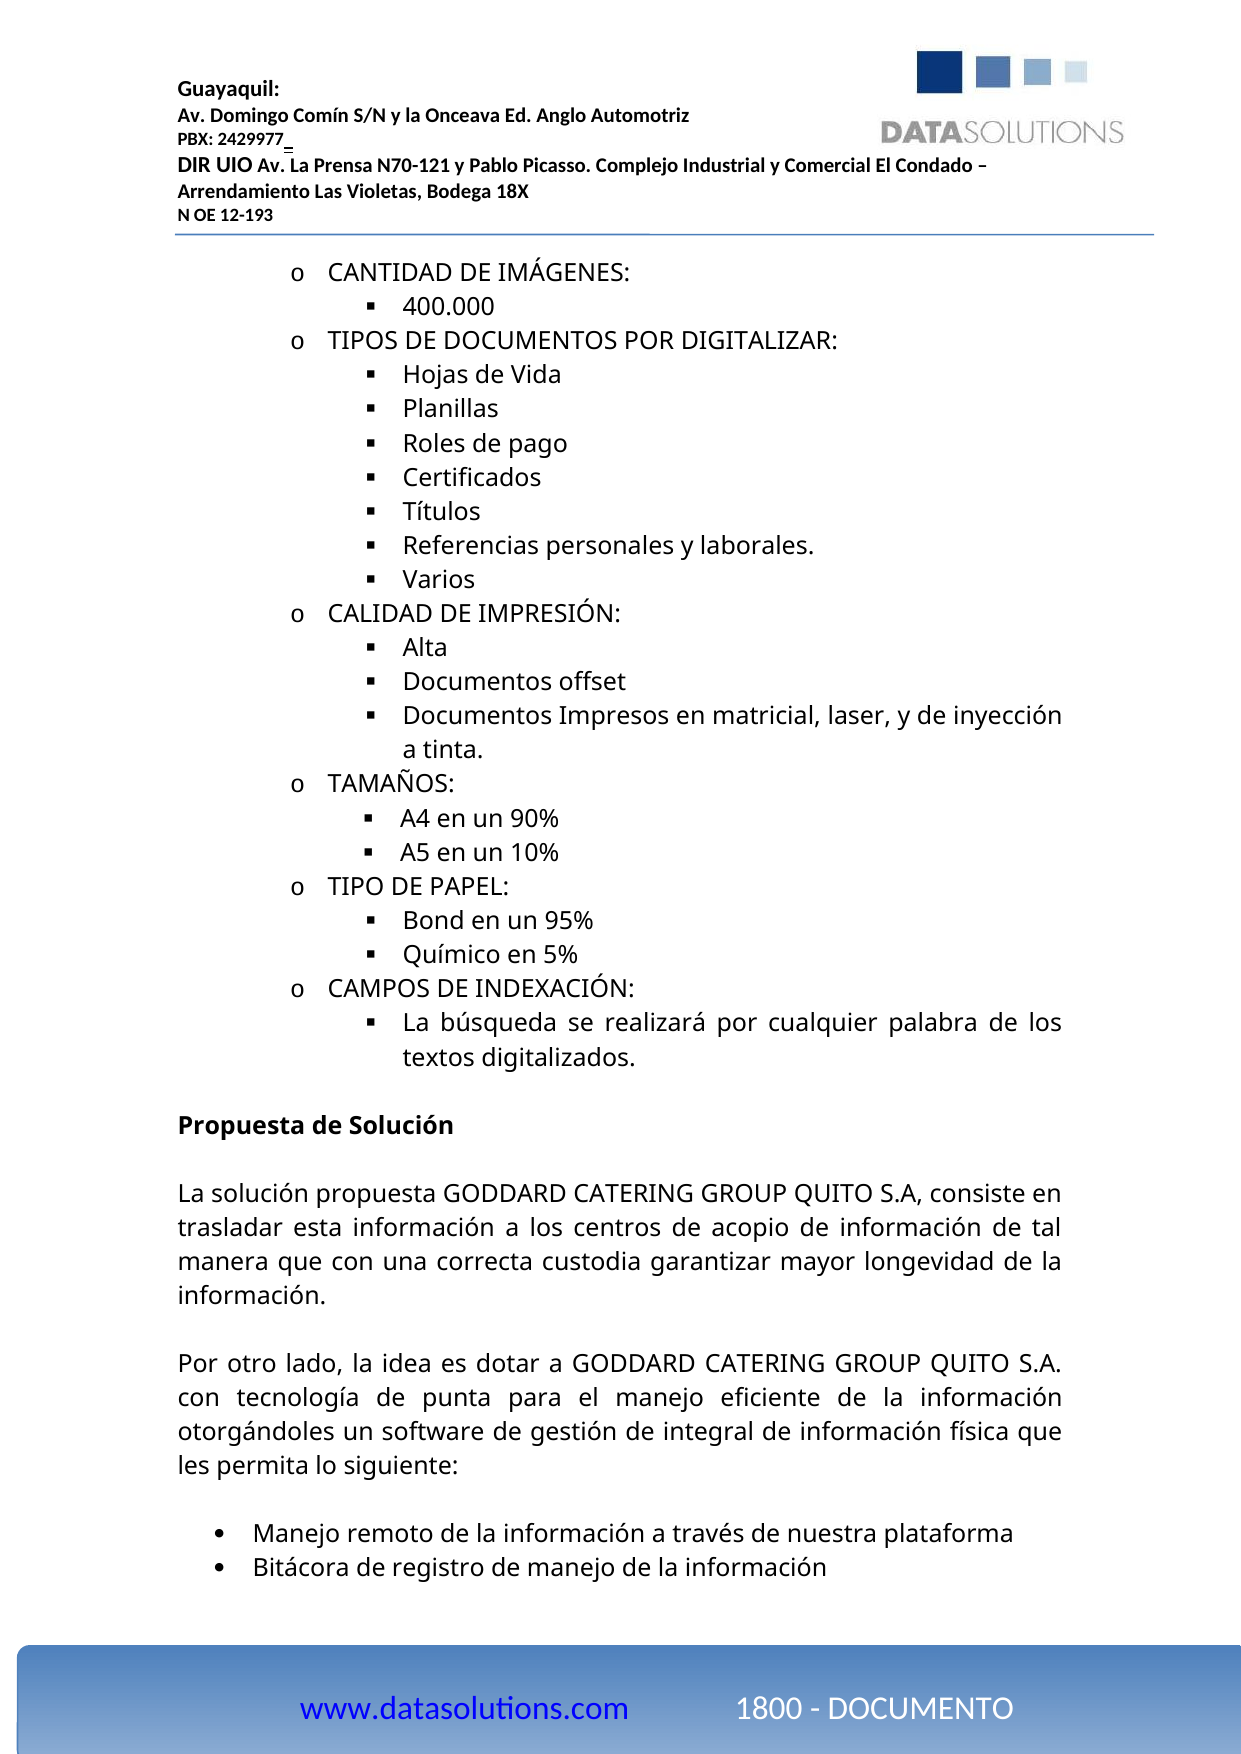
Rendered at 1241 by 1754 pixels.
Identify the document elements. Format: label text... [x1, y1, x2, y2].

text La solución propuesta GODDARD CATERING GROUP QUITO S.A, consiste en trasladar esta información a los centros de acopio de información de tal manera que con una correcta custodia garantizar mayor longevidad de la información. [177, 1175, 1063, 1312]
list TAMAÑOS: [290, 766, 1063, 800]
list Hojas de Vida [365, 357, 1063, 391]
list A5 en un 10% [362, 834, 1063, 868]
list Manejo remoto de la información a través de nuestra plataforma [215, 1516, 1063, 1550]
list CALIDAD DE IMPRESIÓN: [290, 596, 1063, 630]
list Bond en un 95% [365, 903, 1063, 937]
list Planillas [365, 391, 1063, 425]
list CAMPOS DE INDEXACIÓN: [290, 971, 1063, 1005]
list Roles de pago [365, 425, 1063, 459]
list A4 en un 90% [362, 800, 1063, 834]
list Títulos [365, 493, 1063, 527]
list La búsqueda se realizará por cualquier palabra de los textos digitalizados. [365, 1005, 1063, 1073]
list Certificados [365, 459, 1063, 493]
text Por otro lado, la idea es dotar a GODDARD CATERING GROUP QUITO S.A. con tecnología de punta para el manejo eficiente de la información otorgándoles un software de gestión de integral de información física que les permita lo siguiente: [177, 1346, 1063, 1482]
list Documentos offset [365, 664, 1063, 698]
list Referencias personales y laborales. [365, 527, 1063, 561]
text Propuesta de Solución [177, 1107, 1063, 1141]
list Documentos Impresos en matricial, laser, y de inyección a tinta. [365, 698, 1063, 766]
list Químico en 5% [365, 937, 1063, 971]
list TIPOS DE DOCUMENTOS POR DIGITALIZAR: [290, 323, 1063, 357]
list 400.000 [365, 289, 1063, 323]
list CANTIDAD DE IMÁGENES: [290, 254, 1063, 289]
list TIPO DE PAPEL: [290, 868, 1063, 903]
list Varios [365, 561, 1063, 596]
list Alta [365, 630, 1063, 664]
picture [846, 31, 1166, 163]
list Bitácora de registro de manejo de la información [215, 1550, 1063, 1584]
